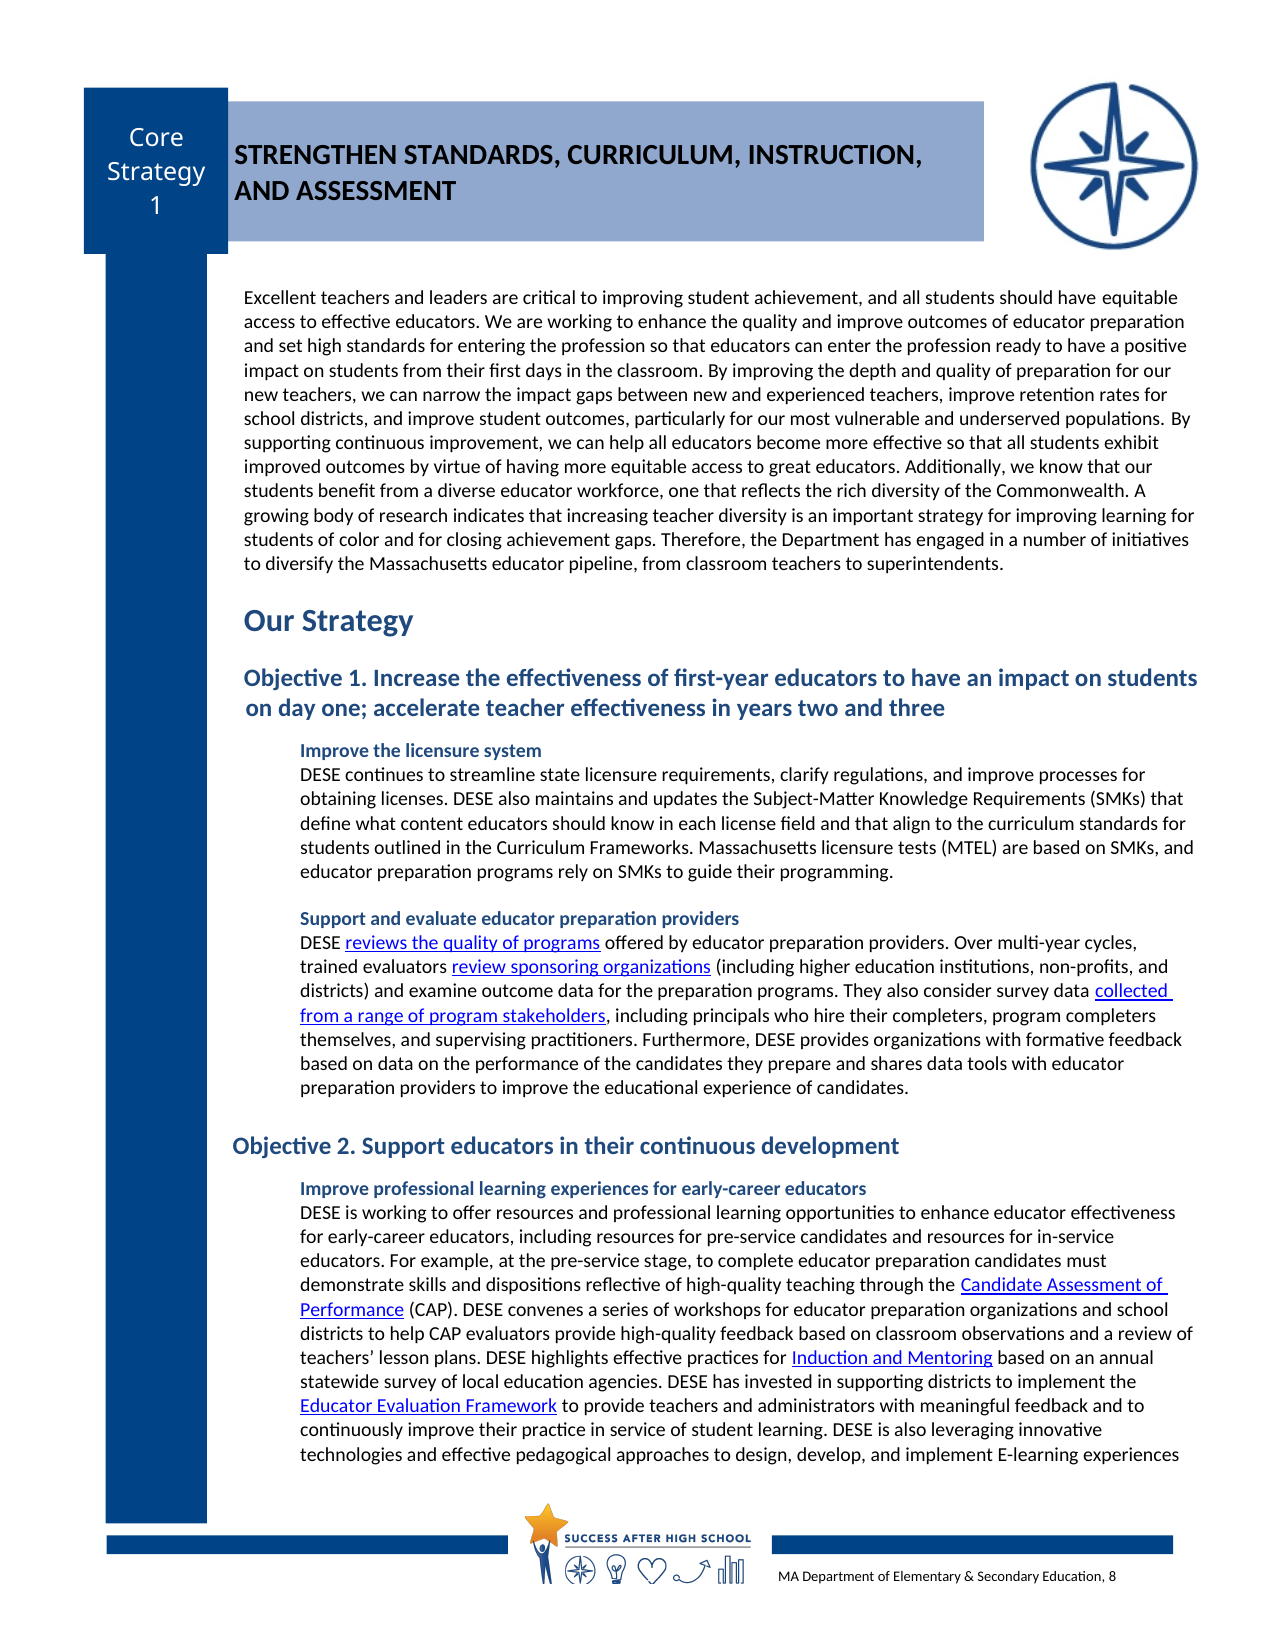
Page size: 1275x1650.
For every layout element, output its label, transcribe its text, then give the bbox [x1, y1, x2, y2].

subtitle Our Strategy [244, 599, 1200, 639]
text Objective 2. Support educators in their continuous development [232, 1130, 1200, 1161]
text Improve professional learning experiences for early-career educators [300, 1176, 1200, 1200]
text DESE reviews the quality of programs offered by educator preparation providers. Over multi-year cycles, trained evaluators review sponsoring organizations (including higher education institutions, non-profits, and districts) and examine outcome data for the preparation programs. They also consider survey data collected from a range of program stakeholders, including principals who hire their completers, program completers themselves, and supervising practitioners. Furthermore, DESE provides organizations with formative feedback based on data on the performance of the candidates they prepare and shares data tools with educator preparation providers to improve the educational experience of candidates. [300, 930, 1200, 1099]
picture [1028, 75, 1200, 255]
text DESE continues to streamline state licensure requirements, clarify regulations, and improve processes for obtaining licenses. DESE also maintains and updates the Subject-Matter Knowledge Requirements (SMKs) that define what content educators should know in each license field and that align to the curriculum standards for students outlined in the Curriculum Frameworks. Massachusetts licensure tests (MTEL) are based on SMKs, and educator preparation programs rely on SMKs to guide their programming. [300, 762, 1200, 883]
text Excellent teachers and leaders are critical to improving student achievement, and all students should have equitable access to effective educators. We are working to enhance the quality and improve outcomes of educator preparation and set high standards for entering the profession so that educators can enter the profession ready to have a positive impact on students from their first days in the classroom. By improving the depth and quality of preparation for our new teachers, we can narrow the impact gaps between new and experienced teachers, improve retention rates for school districts, and improve student outcomes, particularly for our most vulnerable and underserved populations. By supporting continuous improvement, we can help all educators become more effective so that all students exhibit improved outcomes by virtue of having more equitable access to great educators. Additionally, we know that our students benefit from a diverse educator workforce, one that reflects the rich diversity of the Commonwealth. A growing body of research indicates that increasing teacher diversity is an important strategy for improving learning for students of color and for closing achievement gaps. Therefore, the Department has engaged in a number of initiatives to diversify the Massachusetts educator pipeline, from classroom teachers to superintendents. [244, 285, 1200, 575]
text Improve the licensure system [300, 738, 1200, 762]
text Objective 1. Increase the effectiveness of first-year educators to have an impact on students on day one; accelerate teacher effectiveness in years two and three [244, 662, 1200, 723]
picture [524, 1502, 752, 1584]
text Support and evaluate educator preparation providers [300, 906, 1200, 930]
